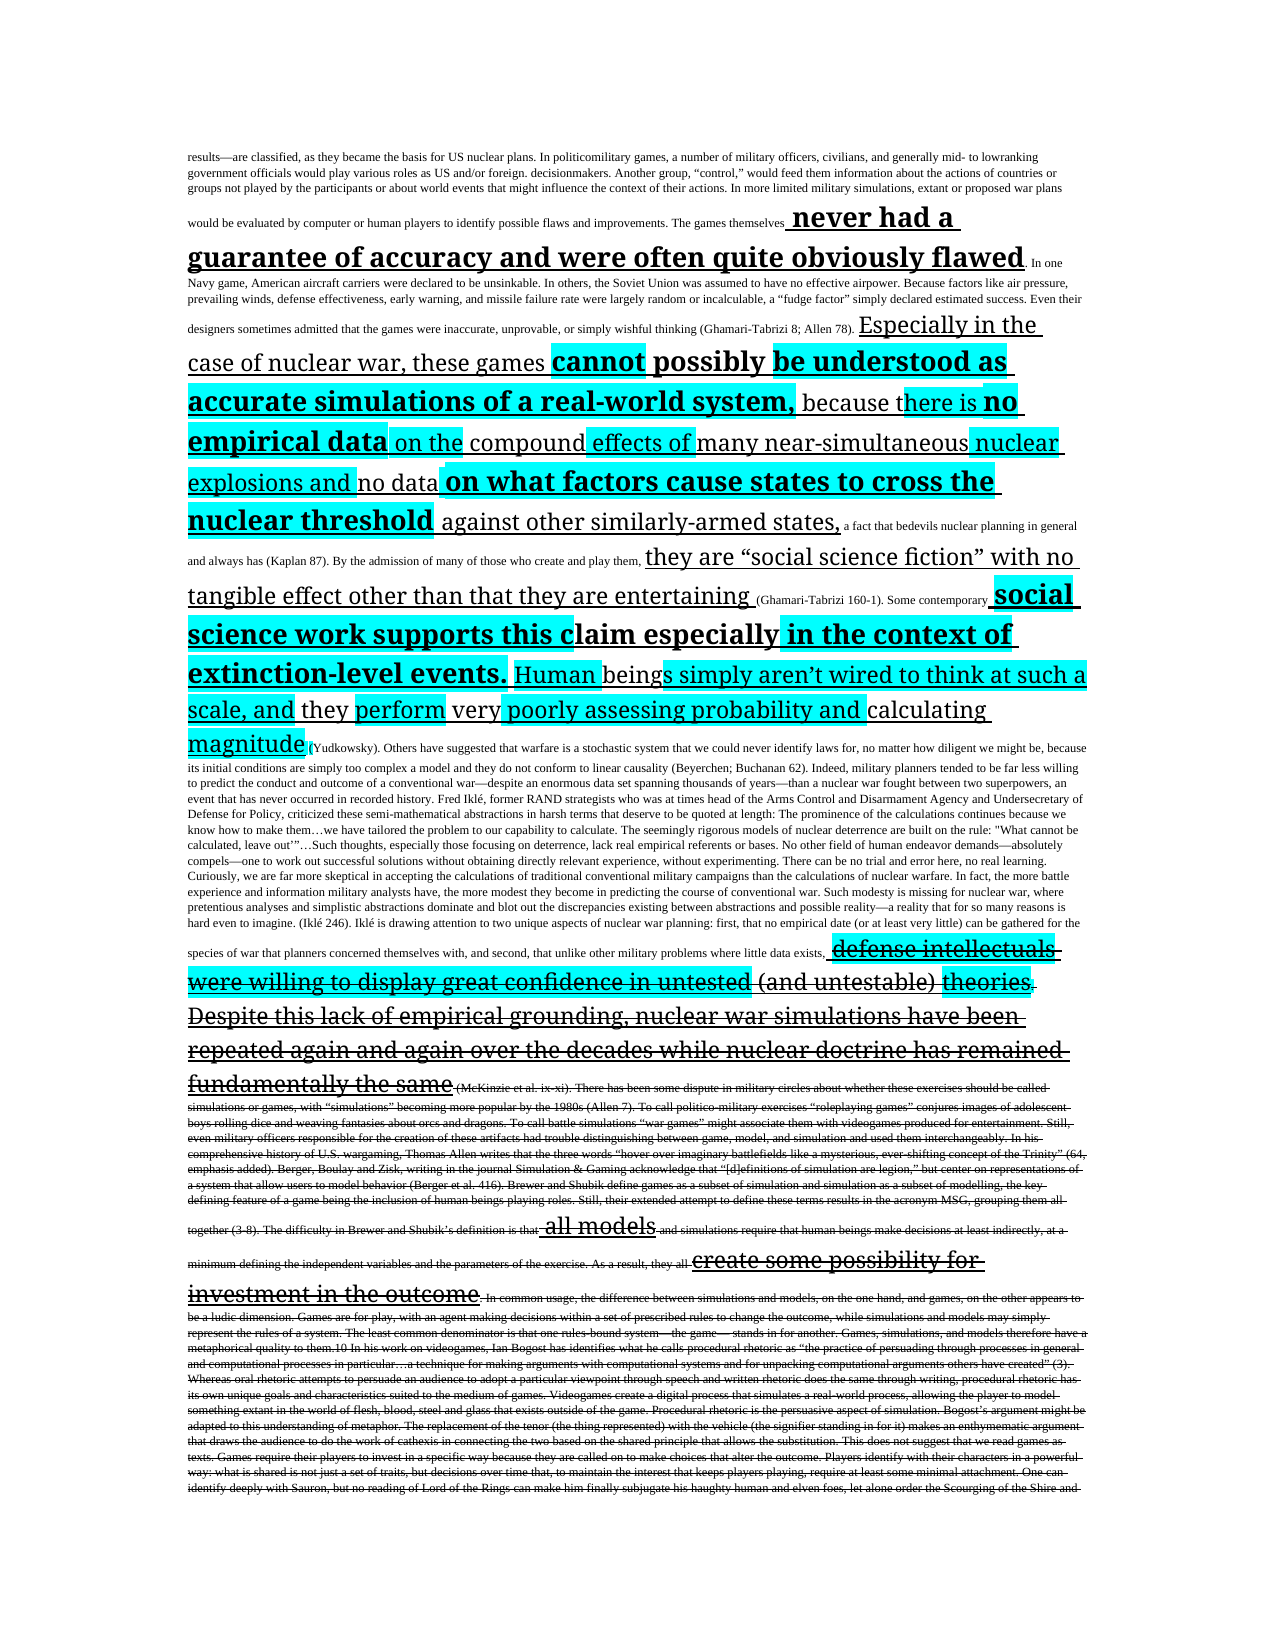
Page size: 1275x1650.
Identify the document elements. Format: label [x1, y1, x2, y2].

text [187, 687, 1087, 1155]
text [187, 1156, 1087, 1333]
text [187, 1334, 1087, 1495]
text [187, 150, 1087, 686]
